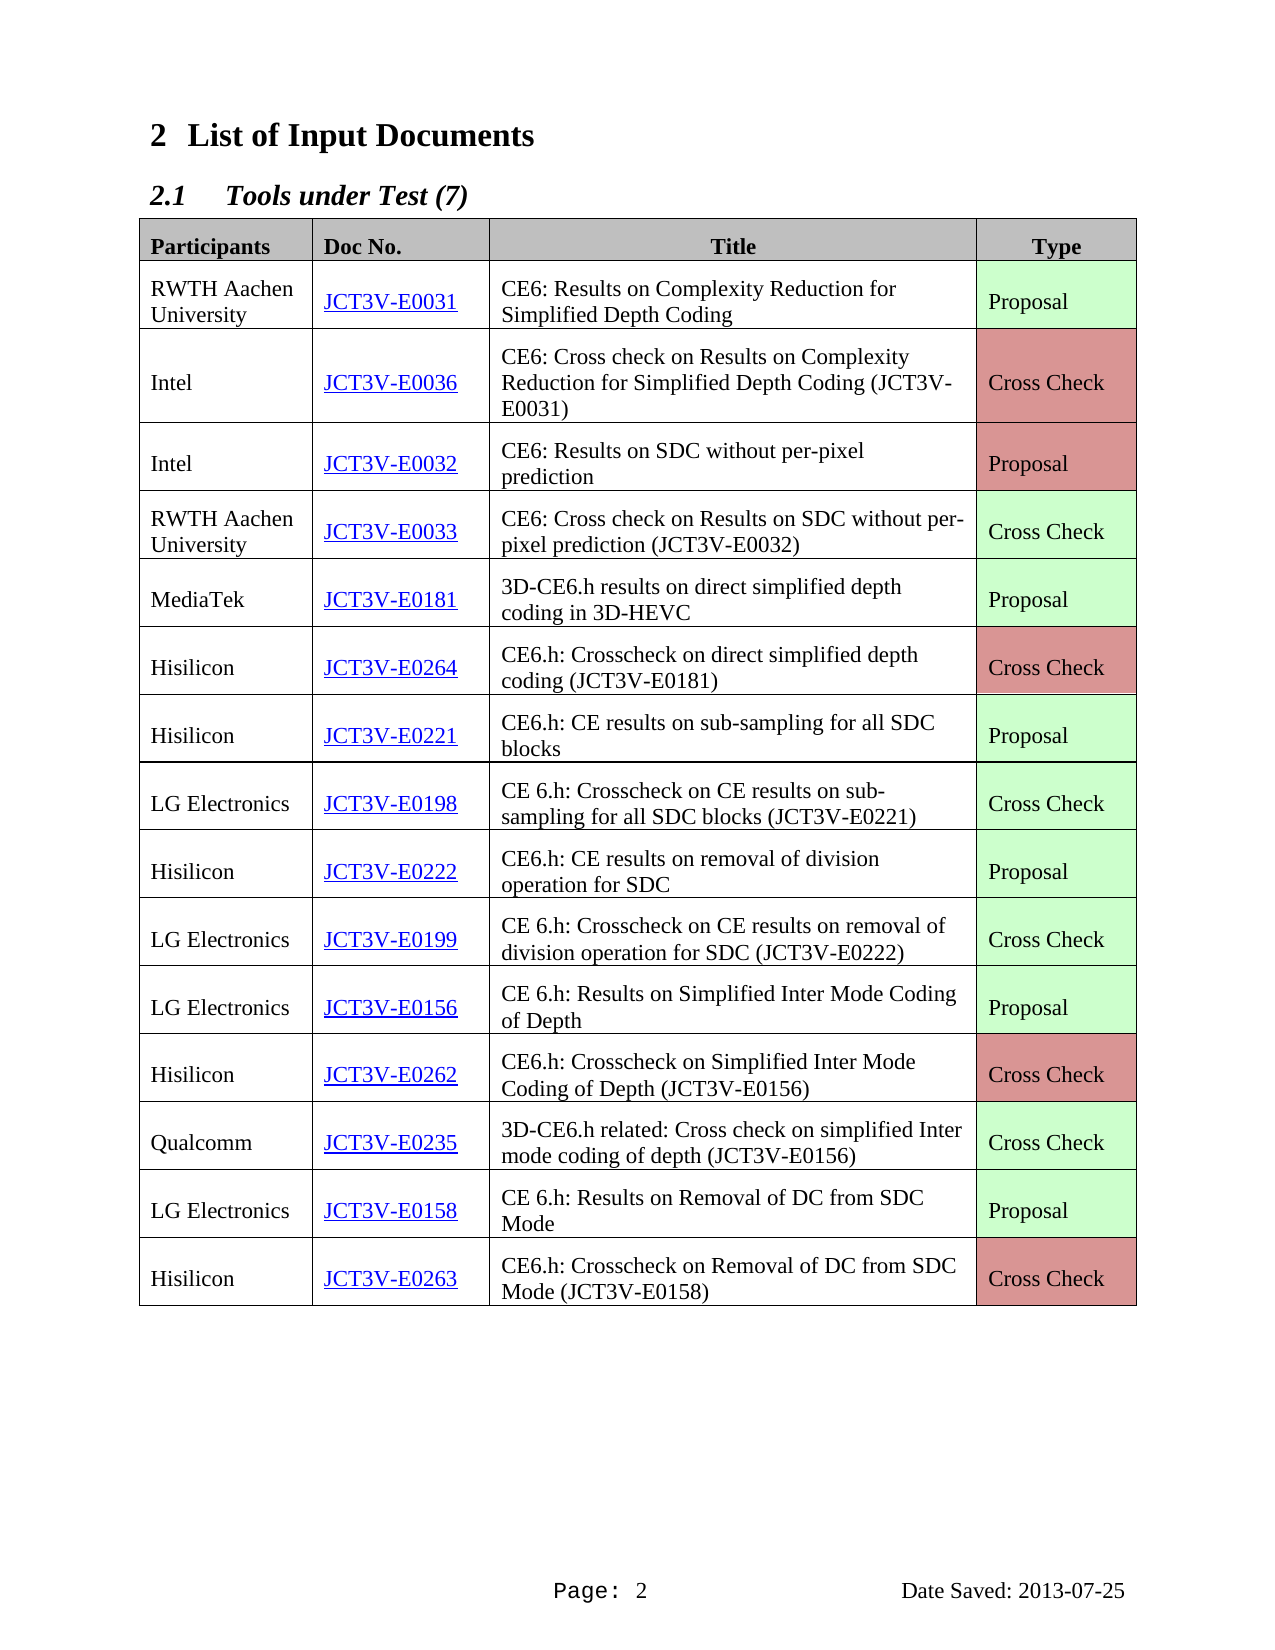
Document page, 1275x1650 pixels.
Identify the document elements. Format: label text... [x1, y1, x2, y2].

table_cell JCT3V-E0032 [313, 423, 489, 490]
table_cell CE6: Cross check on Results on Complexity Reduction for Simplified Depth Coding (JCT3V-E0031) [490, 329, 976, 422]
table_cell Cross Check [977, 1238, 1136, 1305]
table_cell Proposal [977, 830, 1136, 897]
table_header Title [490, 219, 976, 260]
table_cell CE6.h: Crosscheck on Removal of DC from SDC Mode (JCT3V-E0158) [490, 1238, 976, 1305]
table_cell Hisilicon [140, 695, 312, 761]
table_cell Proposal [977, 1170, 1136, 1237]
table_cell CE6: Results on Complexity Reduction for Simplified Depth Coding [490, 261, 976, 328]
table_cell CE 6.h: Results on Simplified Inter Mode Coding of Depth [490, 966, 976, 1033]
table_cell Cross Check [977, 763, 1136, 829]
table_cell Proposal [977, 423, 1136, 490]
table_cell CE6.h: CE results on sub-sampling for all SDC blocks [490, 695, 976, 761]
table_cell 3D-CE6.h related: Cross check on simplified Inter mode coding of depth (JCT3V-E0156) [490, 1102, 976, 1169]
table_cell JCT3V-E0262 [313, 1034, 489, 1101]
table_cell Hisilicon [140, 1238, 312, 1305]
table_cell JCT3V-E0158 [313, 1170, 489, 1237]
table_cell LG Electronics [140, 1170, 312, 1237]
table_cell Intel [140, 423, 312, 490]
table_cell JCT3V-E0235 [313, 1102, 489, 1169]
table_cell JCT3V-E0031 [313, 261, 489, 328]
table_cell CE6: Cross check on Results on SDC without per-pixel prediction (JCT3V-E0032) [490, 491, 976, 558]
table_cell Proposal [977, 695, 1136, 761]
table_cell JCT3V-E0036 [313, 329, 489, 422]
table_cell Hisilicon [140, 1034, 312, 1101]
table_cell LG Electronics [140, 898, 312, 965]
table_cell CE6.h: CE results on removal of division operation for SDC [490, 830, 976, 897]
table_header Participants [140, 219, 312, 260]
table_cell CE 6.h: Crosscheck on CE results on removal of division operation for SDC (JCT3V-E0222) [490, 898, 976, 965]
table_header Doc No. [313, 219, 489, 260]
table_cell Cross Check [977, 329, 1136, 422]
subtitle List of Input Documents [150, 115, 1125, 153]
table_cell Cross Check [977, 1034, 1136, 1101]
table_cell Cross Check [977, 898, 1136, 965]
table_cell Intel [140, 329, 312, 422]
table_cell RWTH Aachen University [140, 491, 312, 558]
table_cell JCT3V-E0263 [313, 1238, 489, 1305]
table_cell LG Electronics [140, 966, 312, 1033]
table_cell Cross Check [977, 1102, 1136, 1169]
table_cell CE 6.h: Results on Removal of DC from SDC Mode [490, 1170, 976, 1237]
table_cell LG Electronics [140, 763, 312, 829]
table_cell JCT3V-E0221 [313, 695, 489, 761]
table_cell CE 6.h: Crosscheck on CE results on sub-sampling for all SDC blocks (JCT3V-E0221) [490, 763, 976, 829]
table_cell Proposal [977, 559, 1136, 626]
table_cell JCT3V-E0156 [313, 966, 489, 1033]
subtitle Tools under Test (7) [150, 178, 1125, 212]
table_header Type [977, 219, 1136, 260]
table_cell RWTH Aachen University [140, 261, 312, 328]
table_cell Proposal [977, 261, 1136, 328]
table_cell JCT3V-E0199 [313, 898, 489, 965]
table_cell JCT3V-E0181 [313, 559, 489, 626]
table_cell Hisilicon [140, 830, 312, 897]
table_cell Cross Check [977, 627, 1136, 693]
table_cell CE6.h: Crosscheck on Simplified Inter Mode Coding of Depth (JCT3V-E0156) [490, 1034, 976, 1101]
table_cell JCT3V-E0264 [313, 627, 489, 693]
table_cell JCT3V-E0198 [313, 763, 489, 829]
table_cell MediaTek [140, 559, 312, 626]
table_cell Cross Check [977, 491, 1136, 558]
table_cell CE6.h: Crosscheck on direct simplified depth coding (JCT3V-E0181) [490, 627, 976, 693]
table_cell JCT3V-E0033 [313, 491, 489, 558]
table_cell 3D-CE6.h results on direct simplified depth coding in 3D-HEVC [490, 559, 976, 626]
table_cell CE6: Results on SDC without per-pixel prediction [490, 423, 976, 490]
table_cell Qualcomm [140, 1102, 312, 1169]
table_cell Hisilicon [140, 627, 312, 693]
table_cell JCT3V-E0222 [313, 830, 489, 897]
table_cell Proposal [977, 966, 1136, 1033]
